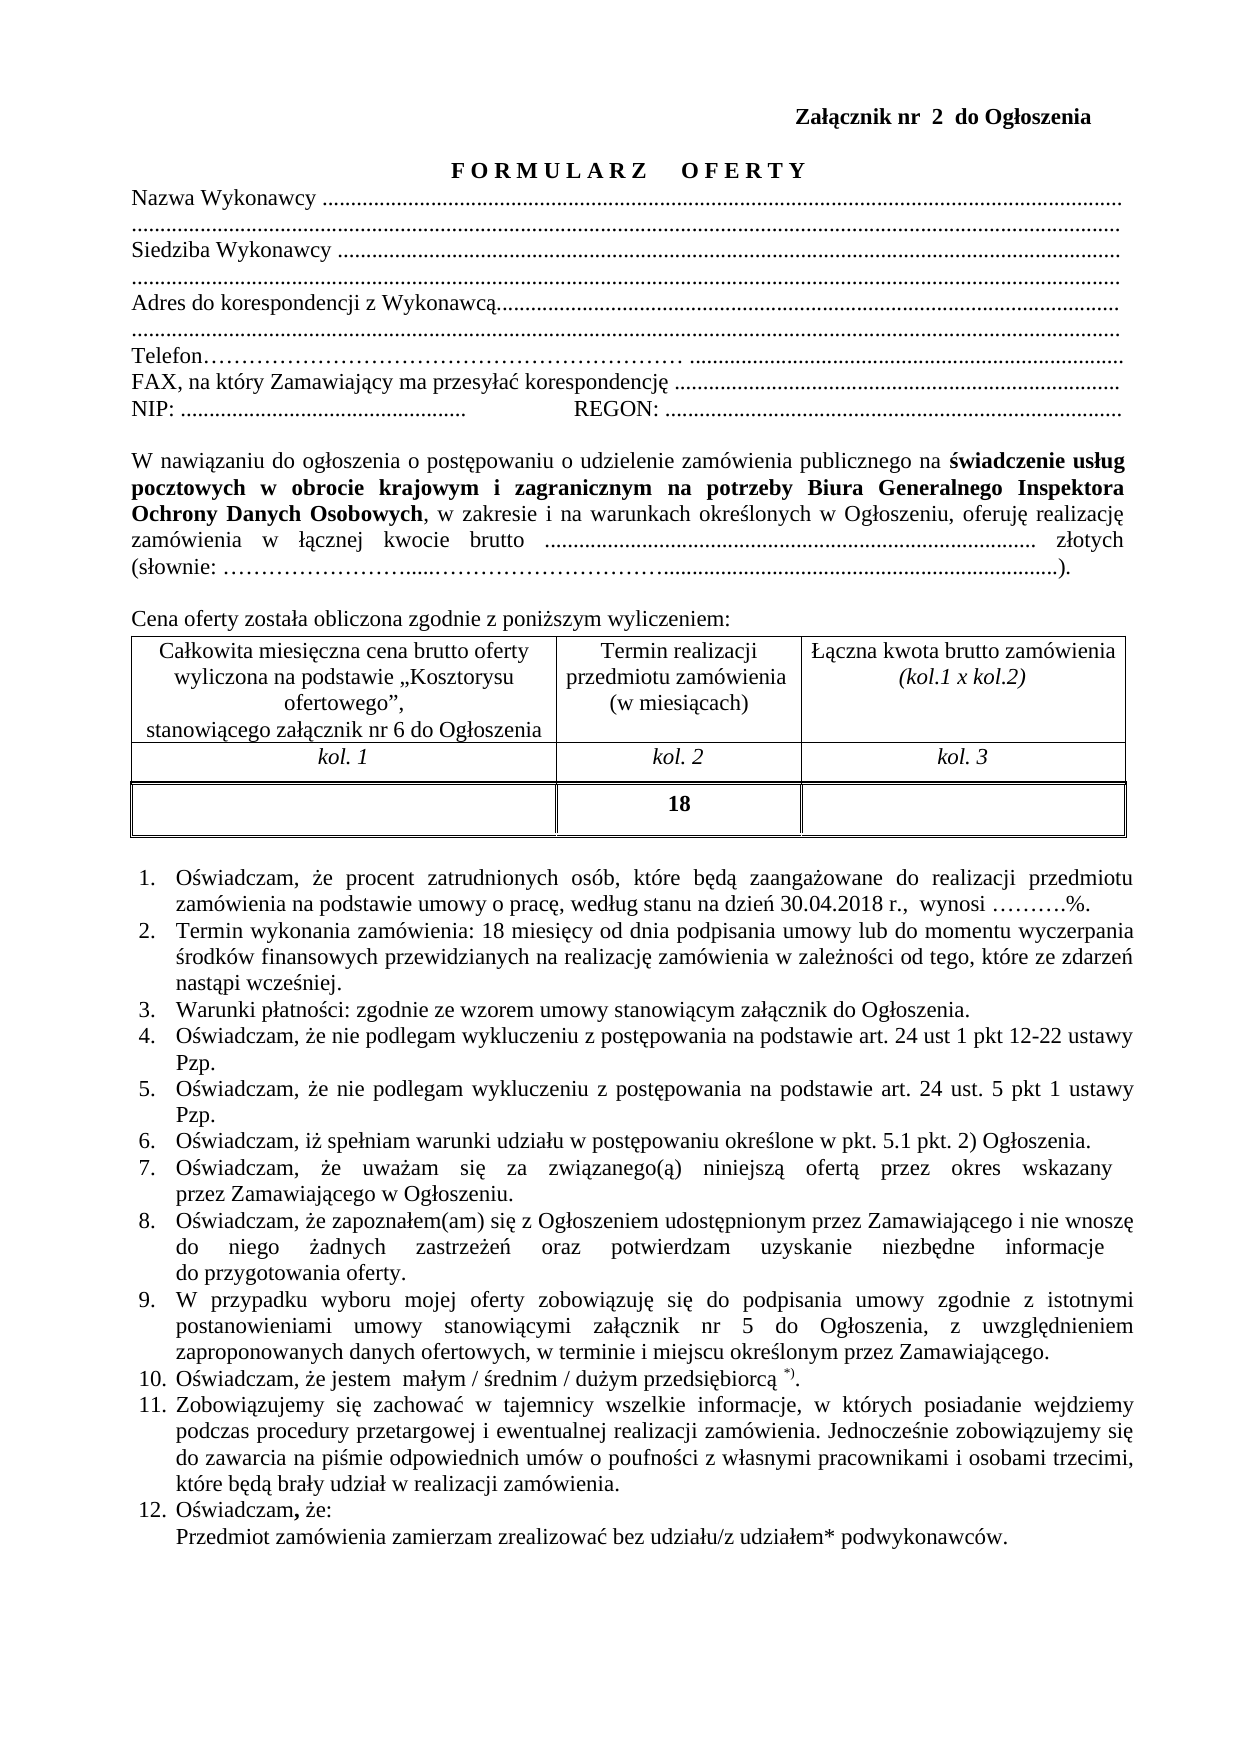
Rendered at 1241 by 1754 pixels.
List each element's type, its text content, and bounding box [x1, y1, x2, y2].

table_header Łączna kwota brutto zamówienia (kol.1 x kol.2) [802, 637, 1125, 742]
list W przypadku wyboru mojej oferty zobowiązuję się do podpisania umowy zgodnie z istotnymi postanowieniami umowy stanowiącymi załącznik nr 5 do Ogłoszenia, z uwzględnieniem zaproponowanych danych ofertowych, w terminie i miejscu określonym przez Zamawiającego. [138, 1286, 1135, 1365]
list Oświadczam, że nie podlegam wykluczeniu z postępowania na podstawie art. 24 ust 1 pkt 12-22 ustawy Pzp. [138, 1022, 1135, 1075]
list Zobowiązujemy się zachować w tajemnicy wszelkie informacje, w których posiadanie wejdziemy podczas procedury przetargowej i ewentualnej realizacji zamówienia. Jednocześnie zobowiązujemy się do zawarcia na piśmie odpowiednich umów o poufności z własnymi pracownikami i osobami trzecimi, które będą brały udział w realizacji zamówienia. [138, 1391, 1135, 1497]
table_header Całkowita miesięczna cena brutto oferty wyliczona na podstawie „Kosztorysu ofertowego”, stanowiącego załącznik nr 6 do Ogłoszenia [132, 637, 556, 742]
text NIP: .................................................. REGON: ................................................................................ [131, 394, 1125, 421]
text F O R M U L A R Z O F E R T Y [131, 157, 1125, 184]
text ............................................................................................................................................................................. [131, 316, 1125, 342]
list Warunki płatności: zgodnie ze wzorem umowy stanowiącym załącznik do Ogłoszenia. [138, 996, 1135, 1022]
text W nawiązaniu do ogłoszenia o postępowaniu o udzielenie zamówienia publicznego na świadczenie usług pocztowych w obrocie krajowym i zagranicznym na potrzeby Biura Generalnego Inspektora Ochrony Danych Osobowych, w zakresie i na warunkach określonych w Ogłoszeniu, oferuję realizację zamówienia w łącznej kwocie brutto ...................................................................................... złotych (słownie: …………………….....………………………….....................................................................). [131, 447, 1125, 579]
table_cell kol. 2 [557, 743, 801, 781]
text Przedmiot zamówienia zamierzam zrealizować bez udziału/z udziałem* podwykonawców. [176, 1523, 1135, 1549]
text Siedziba Wykonawcy ......................................................................................................................................... [131, 236, 1125, 263]
text ............................................................................................................................................................................. [131, 210, 1125, 236]
list Oświadczam, że nie podlegam wykluczeniu z postępowania na podstawie art. 24 ust. 5 pkt 1 ustawy Pzp. [138, 1075, 1135, 1128]
table_cell [801, 785, 1124, 834]
list Oświadczam, że: [138, 1497, 1135, 1523]
text Cena oferty została obliczona zgodnie z poniższym wyliczeniem: [131, 605, 1125, 632]
list Termin wykonania zamówienia: 18 miesięcy od dnia podpisania umowy lub do momentu wyczerpania środków finansowych przewidzianych na realizację zamówienia w zależności od tego, które ze zdarzeń nastąpi wcześniej. [138, 917, 1135, 996]
text ............................................................................................................................................................................. [131, 263, 1125, 289]
text Adres do korespondencji z Wykonawcą............................................................................................................. [131, 289, 1125, 316]
list Oświadczam, że uważam się za związanego(ą) niniejszą ofertą przez okres wskazany przez Zamawiającego w Ogłoszeniu. [138, 1154, 1135, 1207]
list Oświadczam, że jestem małym / średnim / dużym przedsiębiorcą *). [138, 1365, 1135, 1391]
table_cell 18 [557, 785, 801, 834]
table_header Termin realizacji przedmiotu zamówienia (w miesiącach) [557, 637, 801, 742]
table_cell kol. 1 [132, 743, 556, 781]
text Nazwa Wykonawcy ............................................................................................................................................ [131, 184, 1125, 210]
table_cell kol. 3 [802, 743, 1125, 781]
list Oświadczam, że zapoznałem(am) się z Ogłoszeniem udostępnionym przez Zamawiającego i nie wnoszę do niego żadnych zastrzeżeń oraz potwierdzam uzyskanie niezbędne informacje do przygotowania oferty. [138, 1207, 1135, 1286]
list Oświadczam, że procent zatrudnionych osób, które będą zaangażowane do realizacji przedmiotu zamówienia na podstawie umowy o pracę, według stanu na dzień 30.04.2018 r., wynosi ……….%. [138, 864, 1135, 917]
text Załącznik nr 2 do Ogłoszenia [795, 103, 1125, 130]
table_cell [133, 785, 557, 834]
text FAX, na który Zamawiający ma przesyłać korespondencję .............................................................................. [131, 368, 1125, 394]
list Oświadczam, iż spełniam warunki udziału w postępowaniu określone w pkt. 5.1 pkt. 2) Ogłoszenia. [138, 1128, 1135, 1154]
text Telefon……………………………………………………… ............................................................................ [131, 342, 1125, 368]
